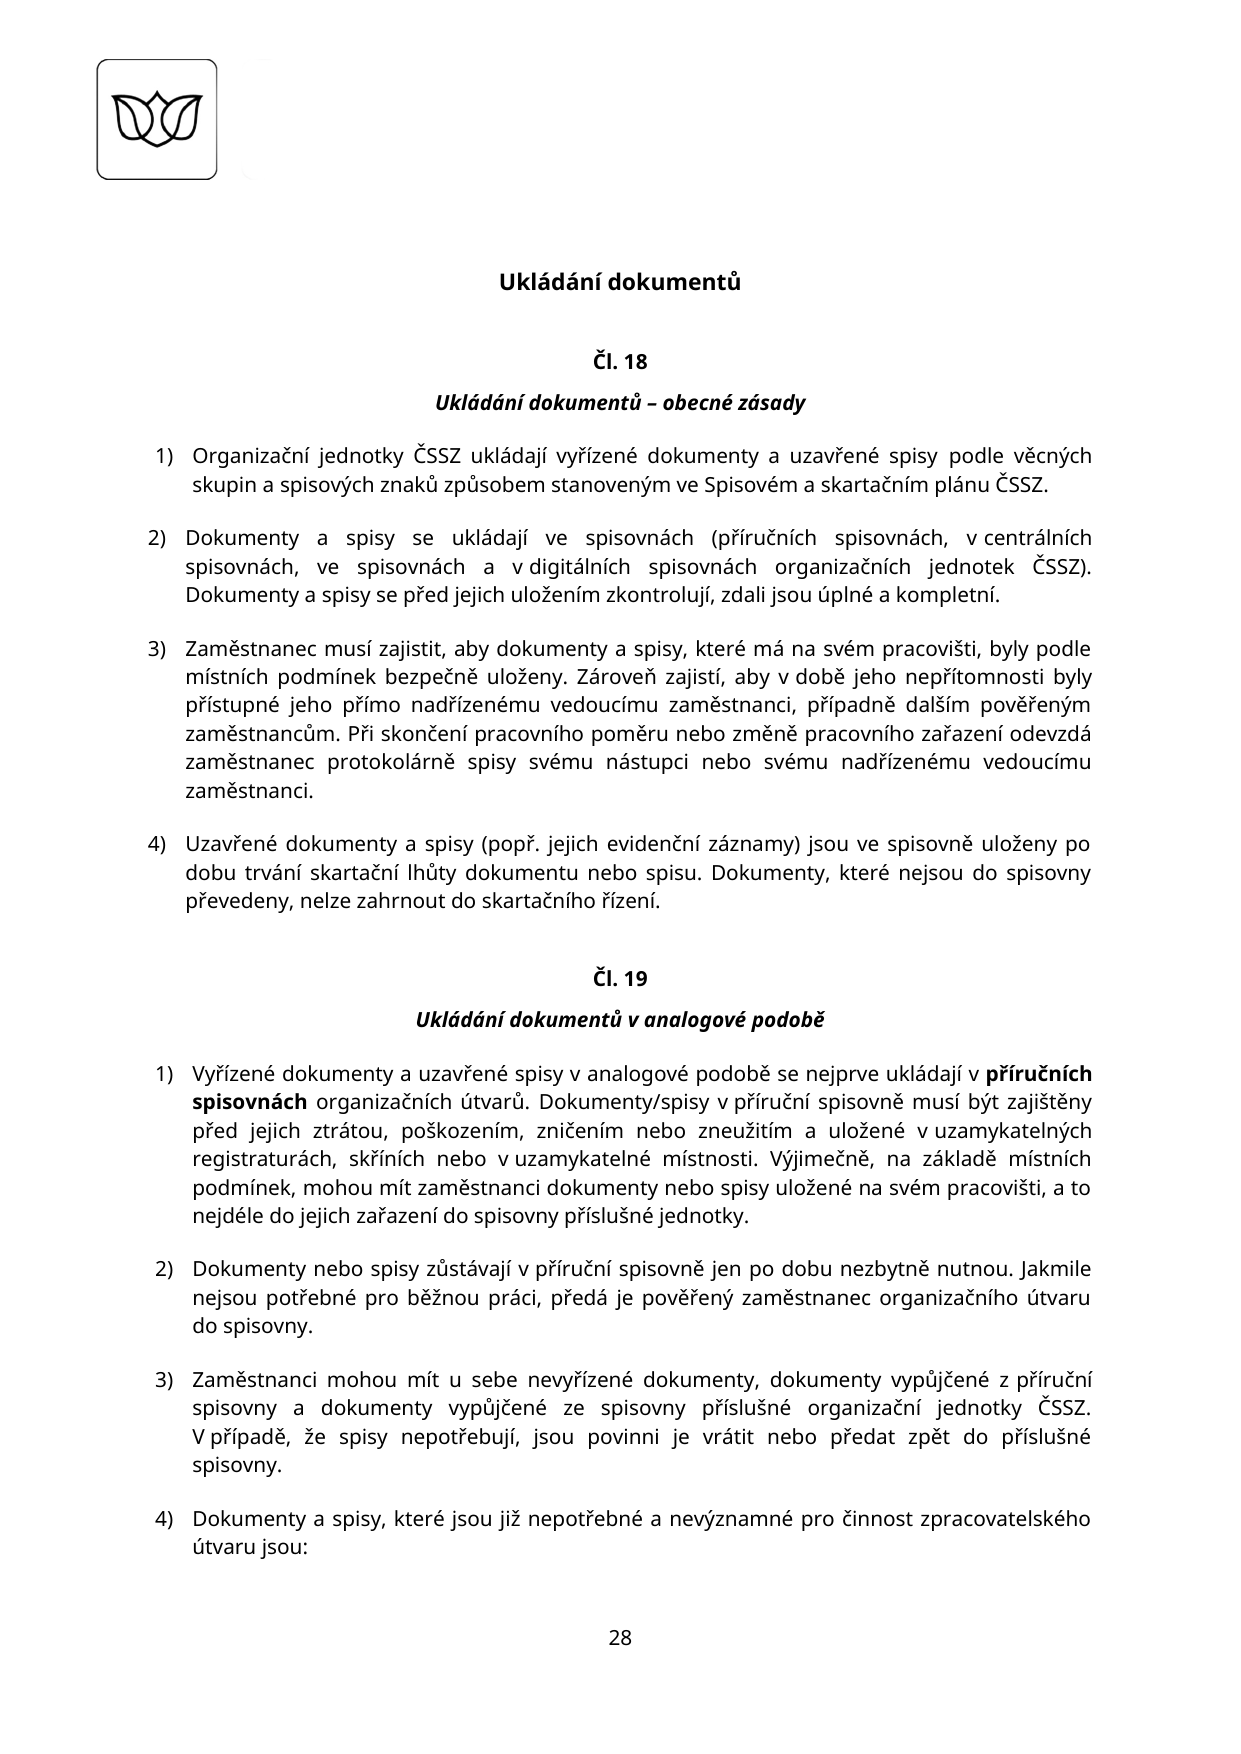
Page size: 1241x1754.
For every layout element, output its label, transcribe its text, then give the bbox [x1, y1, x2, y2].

list Organizační jednotky ČSSZ ukládají vyřízené dokumenty a uzavřené spisy podle věcných skupin a spisových znaků způsobem stanoveným ve Spisovém a skartačním plánu ČSSZ. [155, 441, 1092, 498]
text Ukládání dokumentů – obecné zásady [148, 388, 1092, 416]
text Čl. 19 [148, 964, 1092, 993]
list Dokumenty nebo spisy zůstávají v příruční spisovně jen po dobu nezbytně nutnou. Jakmile nejsou potřebné pro běžnou práci, předá je pověřený zaměstnanec organizačního útvaru do spisovny. [155, 1254, 1092, 1340]
list Zaměstnanci mohou mít u sebe nevyřízené dokumenty, dokumenty vypůjčené z příruční spisovny a dokumenty vypůjčené ze spisovny příslušné organizační jednotky ČSSZ. V případě, že spisy nepotřebují, jsou povinni je vrátit nebo předat zpět do příslušné spisovny. [155, 1365, 1092, 1479]
list Vyřízené dokumenty a uzavřené spisy v analogové podobě se nejprve ukládají v příručních spisovnách organizačních útvarů. Dokumenty/spisy v příruční spisovně musí být zajištěny před jejich ztrátou, poškozením, zničením nebo zneužitím a uložené v uzamykatelných registraturách, skříních nebo v uzamykatelné místnosti. Výjimečně, na základě místních podmínek, mohou mít zaměstnanci dokumenty nebo spisy uložené na svém pracovišti, a to nejdéle do jejich zařazení do spisovny příslušné jednotky. [155, 1059, 1092, 1229]
list Zaměstnanec musí zajistit, aby dokumenty a spisy, které má na svém pracovišti, byly podle místních podmínek bezpečně uloženy. Zároveň zajistí, aby v době jeho nepřítomnosti byly přístupné jeho přímo nadřízenému vedoucímu zaměstnanci, případně dalším pověřeným zaměstnancům. Při skončení pracovního poměru nebo změně pracovního zařazení odevzdá zaměstnanec protokolárně spisy svému nástupci nebo svému nadřízenému vedoucímu zaměstnanci. [148, 634, 1092, 804]
list Dokumenty a spisy se ukládají ve spisovnách (příručních spisovnách, v centrálních spisovnách, ve spisovnách a v digitálních spisovnách organizačních jednotek ČSSZ). Dokumenty a spisy se před jejich uložením zkontrolují, zdali jsou úplné a kompletní. [148, 523, 1092, 609]
text Čl. 18 [148, 347, 1092, 376]
text Ukládání dokumentů v analogové podobě [148, 1006, 1092, 1034]
picture [0, 59, 1241, 180]
subtitle Ukládání dokumentů [148, 266, 1092, 297]
list Uzavřené dokumenty a spisy (popř. jejich evidenční záznamy) jsou ve spisovně uloženy po dobu trvání skartační lhůty dokumentu nebo spisu. Dokumenty, které nejsou do spisovny převedeny, nelze zahrnout do skartačního řízení. [148, 829, 1092, 914]
list Dokumenty a spisy, které jsou již nepotřebné a nevýznamné pro činnost zpracovatelského útvaru jsou: [155, 1504, 1092, 1561]
